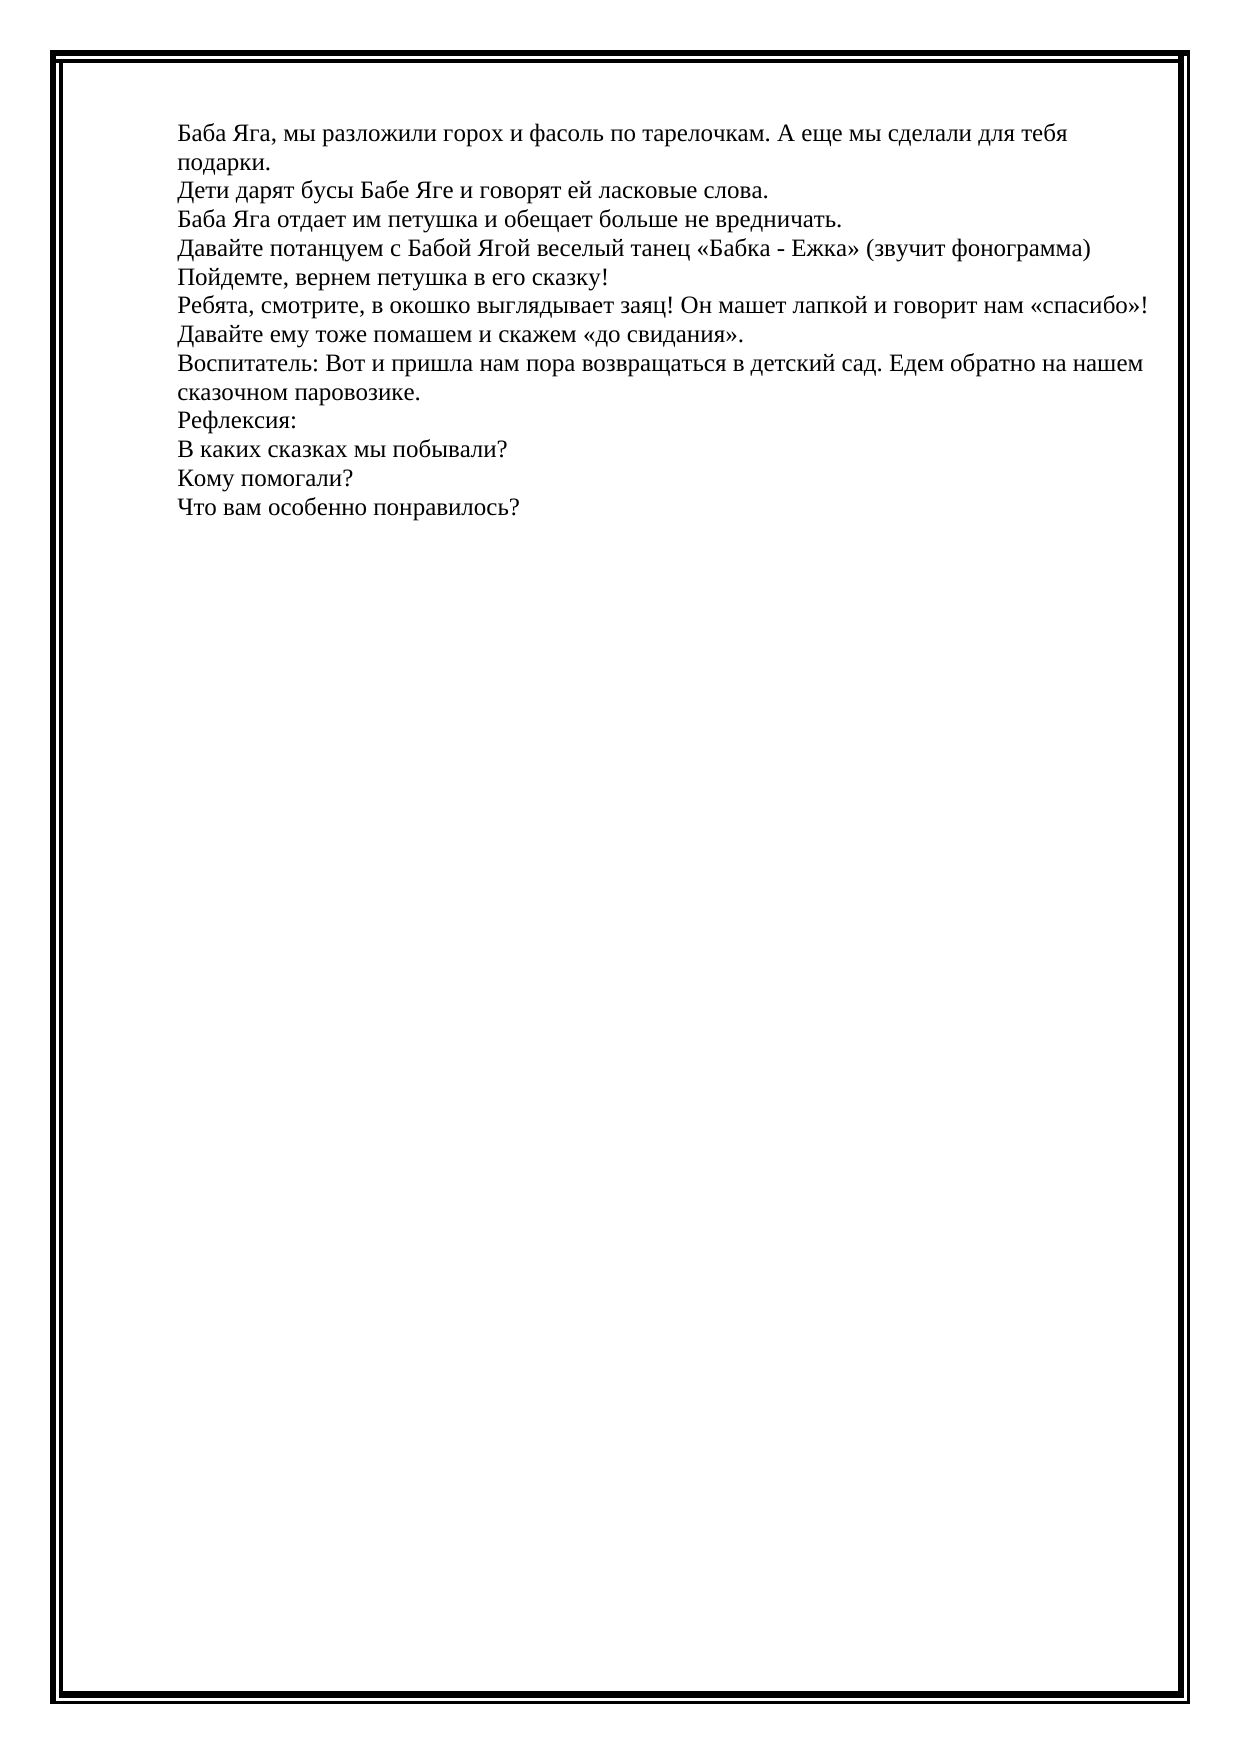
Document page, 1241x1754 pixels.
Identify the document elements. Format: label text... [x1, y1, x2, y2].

text Давайте потанцуем с Бабой Ягой веселый танец «Бабка - Ежка» (звучит фонограмма) [177, 233, 1152, 262]
text Ребята, смотрите, в окошко выглядывает заяц! Он машет лапкой и говорит нам «спасибо»! Давайте ему тоже помашем и скажем «до свидания». [177, 291, 1152, 348]
text Баба Яга отдает им петушка и обещает больше не вредничать. [177, 204, 1152, 233]
text В каких сказках мы побывали? [177, 434, 1152, 463]
text Пойдемте, вернем петушка в его сказку! [177, 262, 1152, 291]
text Что вам особенно понравилось? [177, 492, 1152, 521]
text Баба Яга, мы разложили горох и фасоль по тарелочкам. А еще мы сделали для тебя подарки. [177, 118, 1152, 176]
text Рефлексия: [177, 406, 1152, 434]
text Кому помогали? [177, 463, 1152, 492]
text Дети дарят бусы Бабе Яге и говорят ей ласковые слова. [177, 176, 1152, 204]
text Воспитатель: Вот и пришла нам пора возвращаться в детский сад. Едем обратно на нашем сказочном паровозике. [177, 348, 1152, 406]
